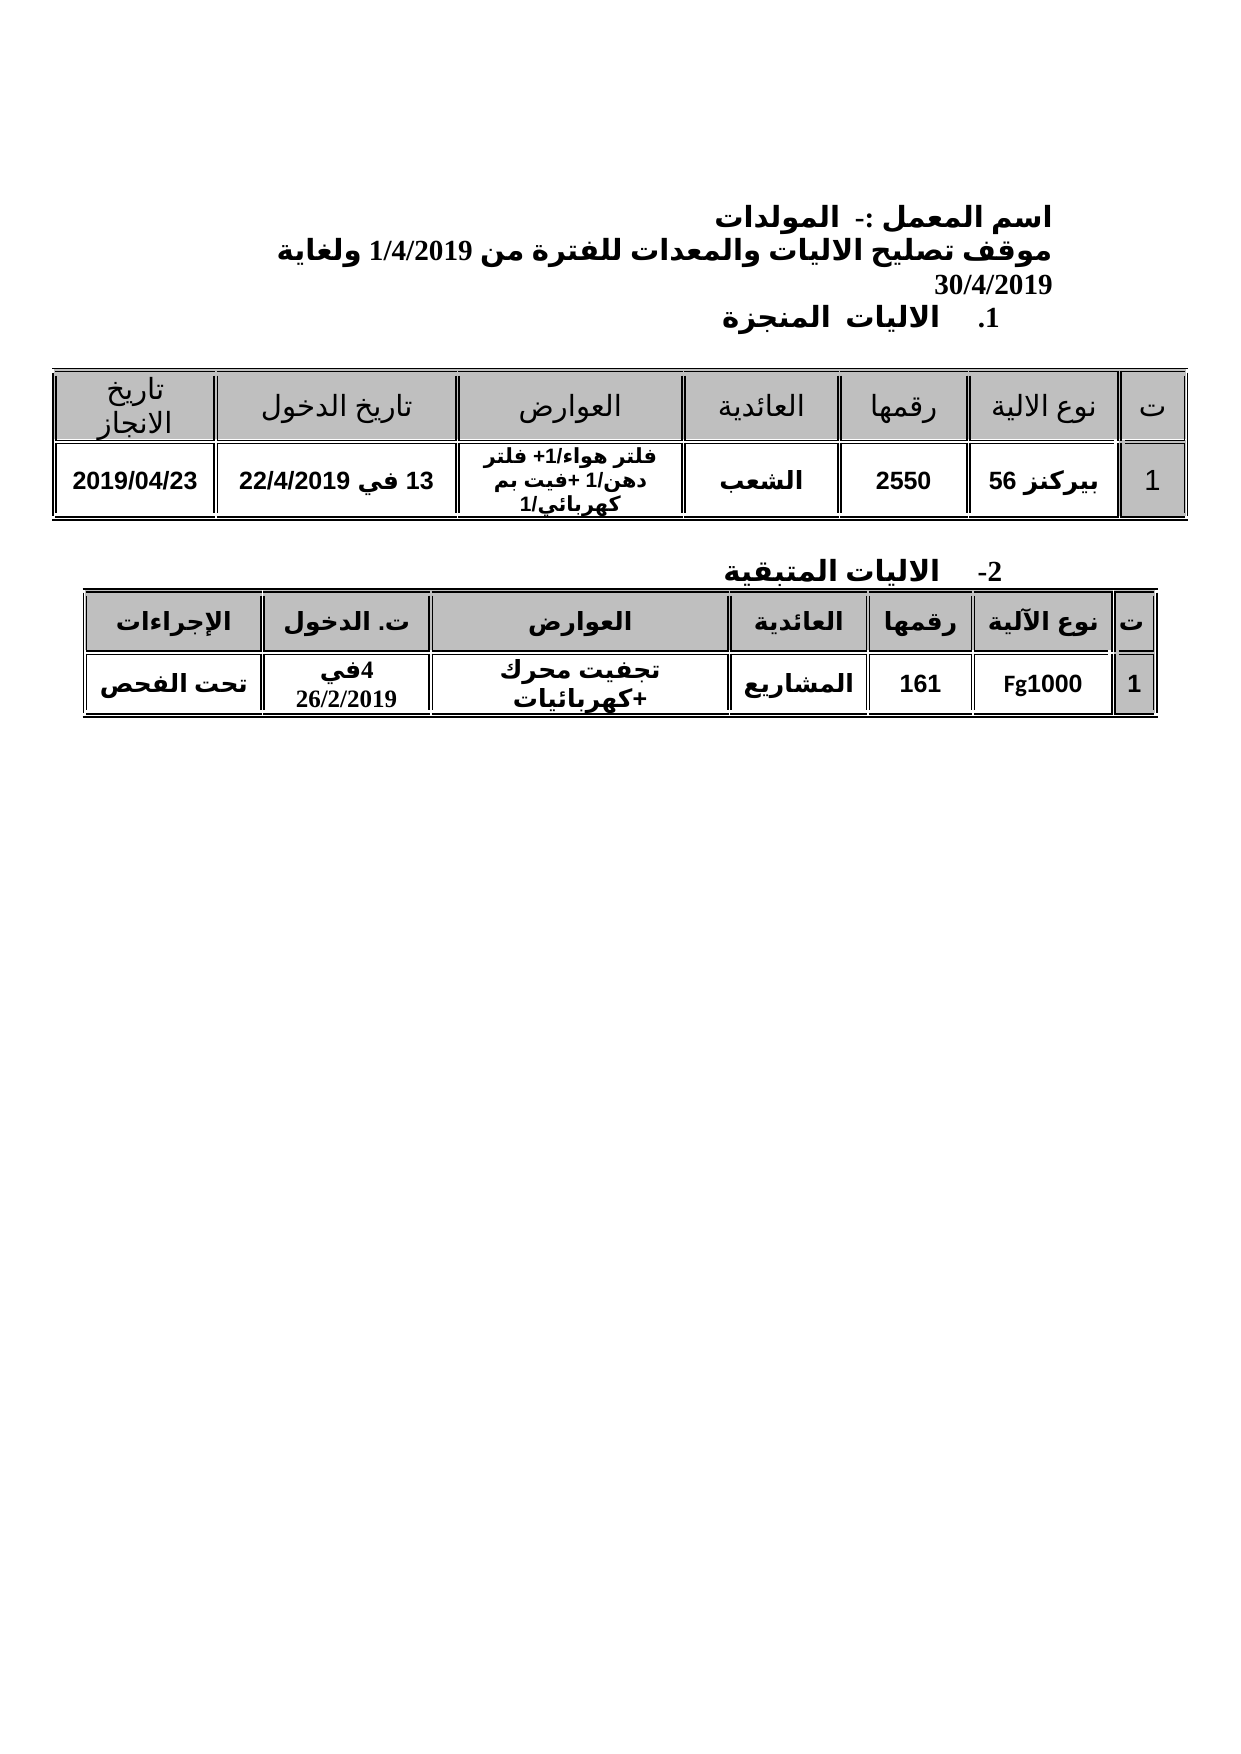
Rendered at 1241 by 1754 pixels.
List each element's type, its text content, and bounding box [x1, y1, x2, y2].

table_cell بيركنز 56 [968, 440, 1119, 516]
table_cell 1 [1119, 440, 1186, 516]
table_cell تحت الفحص [85, 655, 262, 713]
table_header الإجراءات [85, 592, 262, 650]
table_cell فلتر هواء/1+ فلتر دهن/1 +فيت بم كهربائي/1 [457, 440, 683, 516]
table_cell 2550 [839, 440, 968, 516]
table_header نوع الالية [968, 369, 1119, 439]
subtitle اسم المعمل :- المولدات [187, 200, 1053, 233]
text موقف تصليح الاليات والمعدات للفترة من 1/4/2019 ولغاية 30/4/2019 [187, 233, 1053, 301]
table_header ت. الدخول [263, 590, 431, 650]
table_header تاريخ الانجاز [54, 369, 216, 439]
table_cell المشاريع [729, 650, 868, 713]
table_cell 161 [868, 650, 973, 713]
table_cell 2019/04/23 [54, 440, 216, 516]
table_cell 13 في 22/4/2019 [216, 444, 457, 516]
list الاليات المنجزة [187, 301, 978, 334]
list الاليات المتبقية [187, 554, 978, 588]
table_header رقمها [868, 590, 973, 650]
table_header رقمها [839, 369, 968, 439]
table_header العوارض [457, 369, 683, 439]
table_header العائدية [729, 590, 868, 650]
table_header تاريخ الدخول [216, 372, 457, 439]
table_header العائدية [683, 369, 839, 439]
table_cell Fg1000 [973, 650, 1113, 713]
table_cell تجفيت محرك +كهربائيات [431, 655, 729, 713]
table_cell 1 [1114, 650, 1155, 713]
table_header العوارض [431, 592, 729, 650]
table_header ت [1119, 369, 1186, 439]
table_header ت [1114, 590, 1155, 650]
table_cell الشعب [683, 440, 839, 516]
table_header نوع الآلية [973, 592, 1111, 650]
table_cell 4في 26/2/2019 [263, 650, 431, 713]
